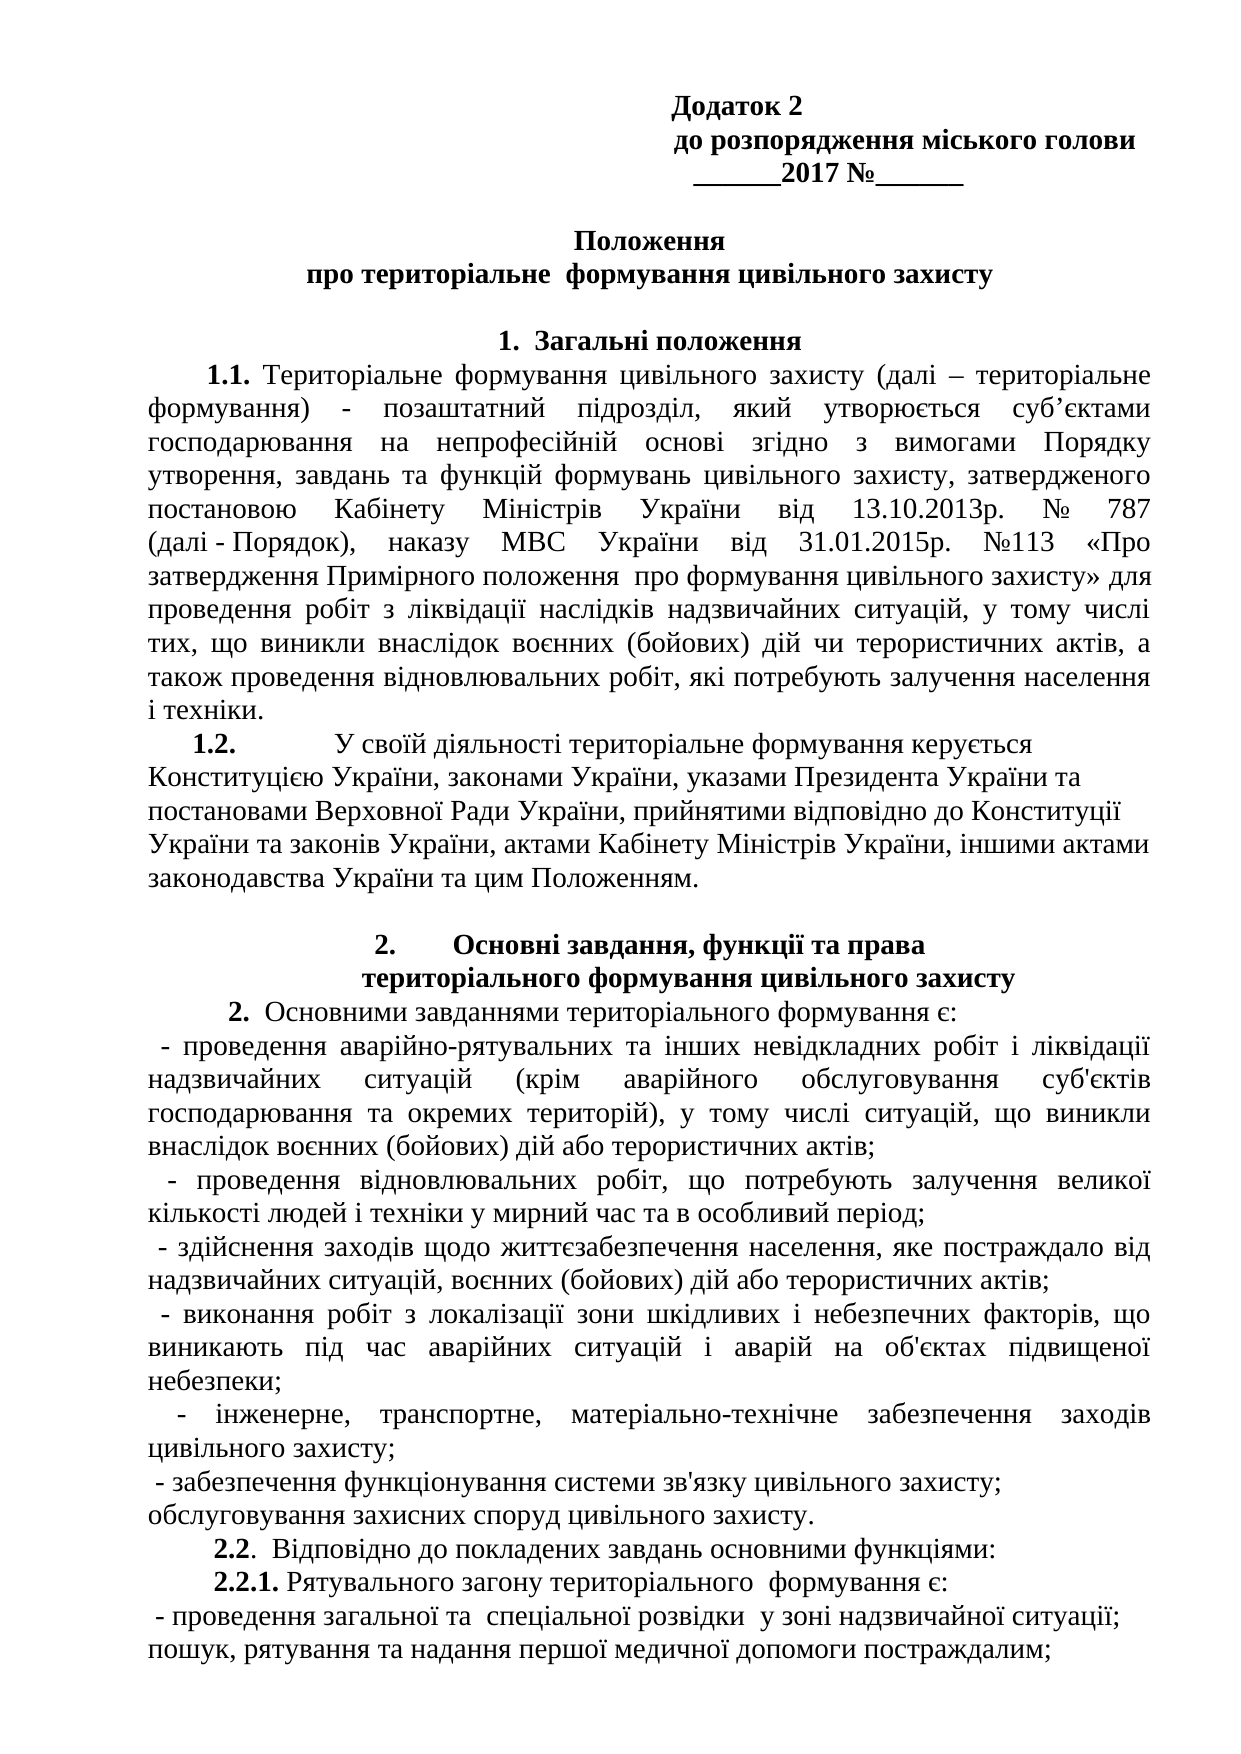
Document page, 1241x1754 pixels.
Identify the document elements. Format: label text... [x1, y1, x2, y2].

text до розпорядження міського голови [148, 122, 1152, 156]
text - проведення аварійно-рятувальних та інших невідкладних робіт і ліквідації надзвичайних ситуацій (крім аварійного обслуговування суб'єктів господарювання та окремих територій), у тому числі ситуацій, що виникли внаслідок воєнних (бойових) дій або терористичних актів; [148, 1028, 1152, 1162]
text - здійснення заходів щодо життєзабезпечення населення, яке постраждало від надзвичайних ситуацій, воєнних (бойових) дій або терористичних актів; [148, 1229, 1152, 1296]
text - виконання робіт з локалізації зони шкідливих і небезпечних факторів, що виникають під час аварійних ситуацій і аварій на об'єктах підвищеної небезпеки; [148, 1296, 1152, 1397]
list У своїй діяльності територіальне формування керується Конституцією України, законами України, указами Президента України та постановами Верховної Ради України, прийнятими відповідно до Конституції України та законів України, актами Кабінету Міністрів України, іншими актами законодавства України та цим Положенням. [148, 726, 1152, 893]
text 2. Основними завданнями територіального формування є: [148, 994, 1152, 1028]
list Основні завдання, функції та права [148, 927, 1152, 961]
text ______2017 №______ [148, 156, 1152, 189]
text 2.2. Відповідно до покладених завдань основними функціями: [148, 1531, 1152, 1564]
text 1.1. Територіальне формування цивільного захисту (далі – територіальне формування) - позаштатний підрозділ, який утворюється суб’єктами господарювання на непрофесійній основі згідно з вимогами Порядку утворення, завдань та функцій формувань цивільного захисту, затвердженого постановою Кабінету Міністрів України від 13.10.2013р. № 787 (далі - Порядок), наказу МВС України від 31.01.2015р. №113 «Про затвердження Примірного положення про формування цивільного захисту» для проведення робіт з ліквідації наслідків надзвичайних ситуацій, у тому числі тих, що виникли внаслідок воєнних (бойових) дій чи терористичних актів, а також проведення відновлювальних робіт, які потребують залучення населення і техніки. [148, 357, 1152, 726]
text територіального формування цивільного захисту [226, 961, 1152, 994]
text Положення про територіальне формування цивільного захисту [148, 223, 1152, 290]
text обслуговування захисних споруд цивільного захисту. [148, 1497, 1152, 1531]
text пошук, рятування та надання першої медичної допомоги постраждалим; [148, 1631, 1152, 1665]
text - проведення відновлювальних робіт, що потребують залучення великої кількості людей і техніки у мирний час та в особливий період; [148, 1162, 1152, 1229]
text - забезпечення функціонування системи зв'язку цивільного захисту; [148, 1464, 1152, 1497]
text - проведення загальної та спеціальної розвідки у зоні надзвичайної ситуації; [148, 1598, 1152, 1631]
text Додаток 2 [590, 88, 1152, 122]
text - інженерне, транспортне, матеріально-технічне забезпечення заходів цивільного захисту; [148, 1397, 1152, 1464]
text 1. Загальні положення [148, 323, 1152, 357]
text 2.2.1. Рятувального загону територіального формування є: [148, 1564, 1152, 1598]
